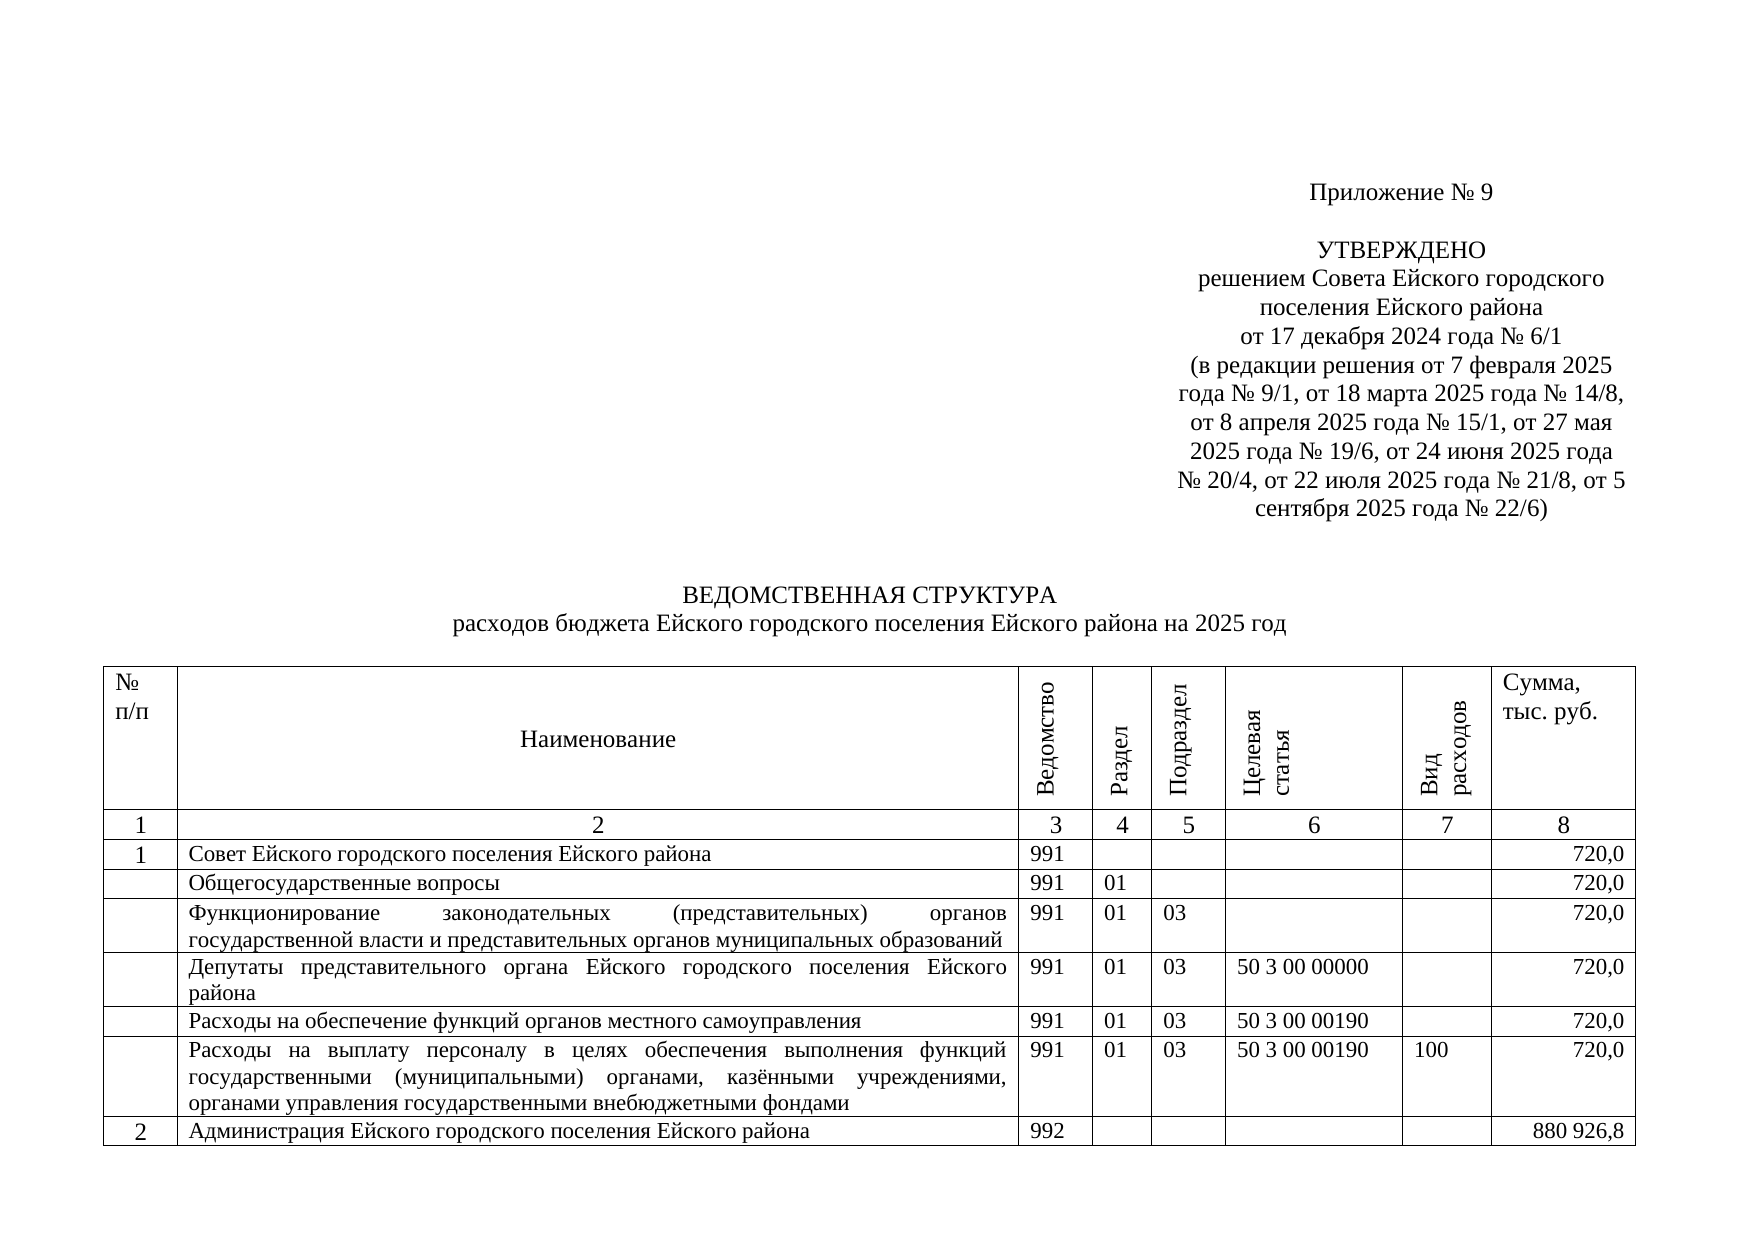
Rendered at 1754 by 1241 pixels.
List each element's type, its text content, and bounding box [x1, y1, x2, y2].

table_cell 01 [1093, 1007, 1151, 1036]
table_cell 2 [104, 1117, 177, 1145]
text Приложение № 9 [1167, 177, 1636, 206]
table_cell 720,0 [1492, 870, 1635, 898]
text от 17 декабря 2024 года № 6/1 [1167, 321, 1636, 350]
table_cell Функционирование законодательных (представительных) органов государственной власти и представительных органов муниципальных образований [178, 899, 1018, 952]
table_cell 1 [104, 840, 177, 868]
text (в редакции решения от 7 февраля 2025 года № 9/1, от 18 марта 2025 года № 14/8, от 8 апреля 2025 года № 15/1, от 27 мая 2025 года № 19/6, от 24 июня 2025 года [1167, 350, 1636, 465]
table_cell 991 [1019, 899, 1092, 952]
table_cell [1152, 840, 1225, 868]
table_cell 100 [1403, 1037, 1491, 1116]
table_cell 2 [178, 810, 1018, 839]
table_cell 01 [1093, 953, 1151, 1006]
table_cell 720,0 [1492, 1037, 1635, 1116]
table_cell 5 [1152, 810, 1225, 839]
table_cell [104, 953, 177, 1006]
table_cell [104, 870, 177, 898]
table_cell 1 [104, 810, 177, 839]
text расходов бюджета Ейского городского поселения Ейского района на 2025 год [103, 608, 1636, 637]
table_cell [1403, 870, 1491, 898]
table_header Ведомство [1019, 667, 1092, 809]
table_cell [104, 1037, 177, 1116]
text № 20/4, от 22 июля 2025 года № 21/8, от 5 сентября 2025 года № 22/6) [1167, 465, 1636, 522]
table_cell 4 [1093, 810, 1151, 839]
table_cell Общегосударственные вопросы [178, 870, 1018, 898]
table_cell [1403, 899, 1491, 952]
table_header Сумма, тыс. руб. [1492, 667, 1635, 809]
table_cell [104, 1007, 177, 1036]
text решением Совета Ейского городского [1167, 263, 1636, 292]
table_cell 6 [1226, 810, 1402, 839]
table_cell [1226, 870, 1402, 898]
table_cell [1226, 840, 1402, 868]
table_cell 991 [1019, 840, 1092, 868]
table_cell [1403, 840, 1491, 868]
table_cell 7 [1403, 810, 1491, 839]
table_cell Администрация Ейского городского поселения Ейского района [178, 1117, 1018, 1145]
table_cell 991 [1019, 953, 1092, 1006]
table_cell [1226, 899, 1402, 952]
table_cell [1093, 1117, 1151, 1145]
text поселения Ейского района [1167, 292, 1636, 321]
table_cell Совет Ейского городского поселения Ейского района [178, 840, 1018, 868]
table_cell 01 [1093, 1037, 1151, 1116]
table_header Наименование [178, 667, 1018, 809]
table_cell 01 [1093, 870, 1151, 898]
table_header Целевая статья [1226, 667, 1402, 809]
text УТВЕРЖДЕНО [1167, 235, 1636, 263]
table_cell 03 [1152, 953, 1225, 1006]
table_cell 03 [1152, 1007, 1225, 1036]
table_cell 01 [1093, 899, 1151, 952]
table_cell [1403, 1117, 1491, 1145]
table_cell 3 [1019, 810, 1092, 839]
table_cell 03 [1152, 899, 1225, 952]
table_header Раздел [1093, 667, 1151, 809]
table_header Вид расходов [1403, 667, 1491, 809]
table_header Подраздел [1152, 667, 1225, 809]
table_cell Расходы на обеспечение функций органов местного самоуправления [178, 1007, 1018, 1036]
table_cell 03 [1152, 1037, 1225, 1116]
table_cell [1403, 1007, 1491, 1036]
table_cell 50 3 00 00190 [1226, 1007, 1402, 1036]
table_cell 8 [1492, 810, 1635, 839]
table_cell [1403, 953, 1491, 1006]
table_cell 880 926,8 [1492, 1117, 1635, 1145]
table_cell 720,0 [1492, 899, 1635, 952]
table_cell [1093, 840, 1151, 868]
table_cell 50 3 00 00000 [1226, 953, 1402, 1006]
table_cell 991 [1019, 1007, 1092, 1036]
table_cell [104, 899, 177, 952]
table_cell 720,0 [1492, 840, 1635, 868]
table_cell [1152, 1117, 1225, 1145]
text ВЕДОМСТВЕННАЯ СТРУКТУРА [103, 580, 1636, 608]
table_cell Депутаты представительного органа Ейского городского поселения Ейского района [178, 953, 1018, 1006]
table_cell 720,0 [1492, 953, 1635, 1006]
table_cell 991 [1019, 1037, 1092, 1116]
table_cell [1226, 1117, 1402, 1145]
table_cell 50 3 00 00190 [1226, 1037, 1402, 1116]
table_cell 720,0 [1492, 1007, 1635, 1036]
table_cell 991 [1019, 870, 1092, 898]
table_cell Расходы на выплату персоналу в целях обеспечения выполнения функций государственными (муниципальными) органами, казёнными учреждениями, органами управления государственными внебюджетными фондами [178, 1037, 1018, 1116]
table_cell 992 [1019, 1117, 1092, 1145]
table_header № п/п [104, 667, 177, 809]
table_cell [1152, 870, 1225, 898]
